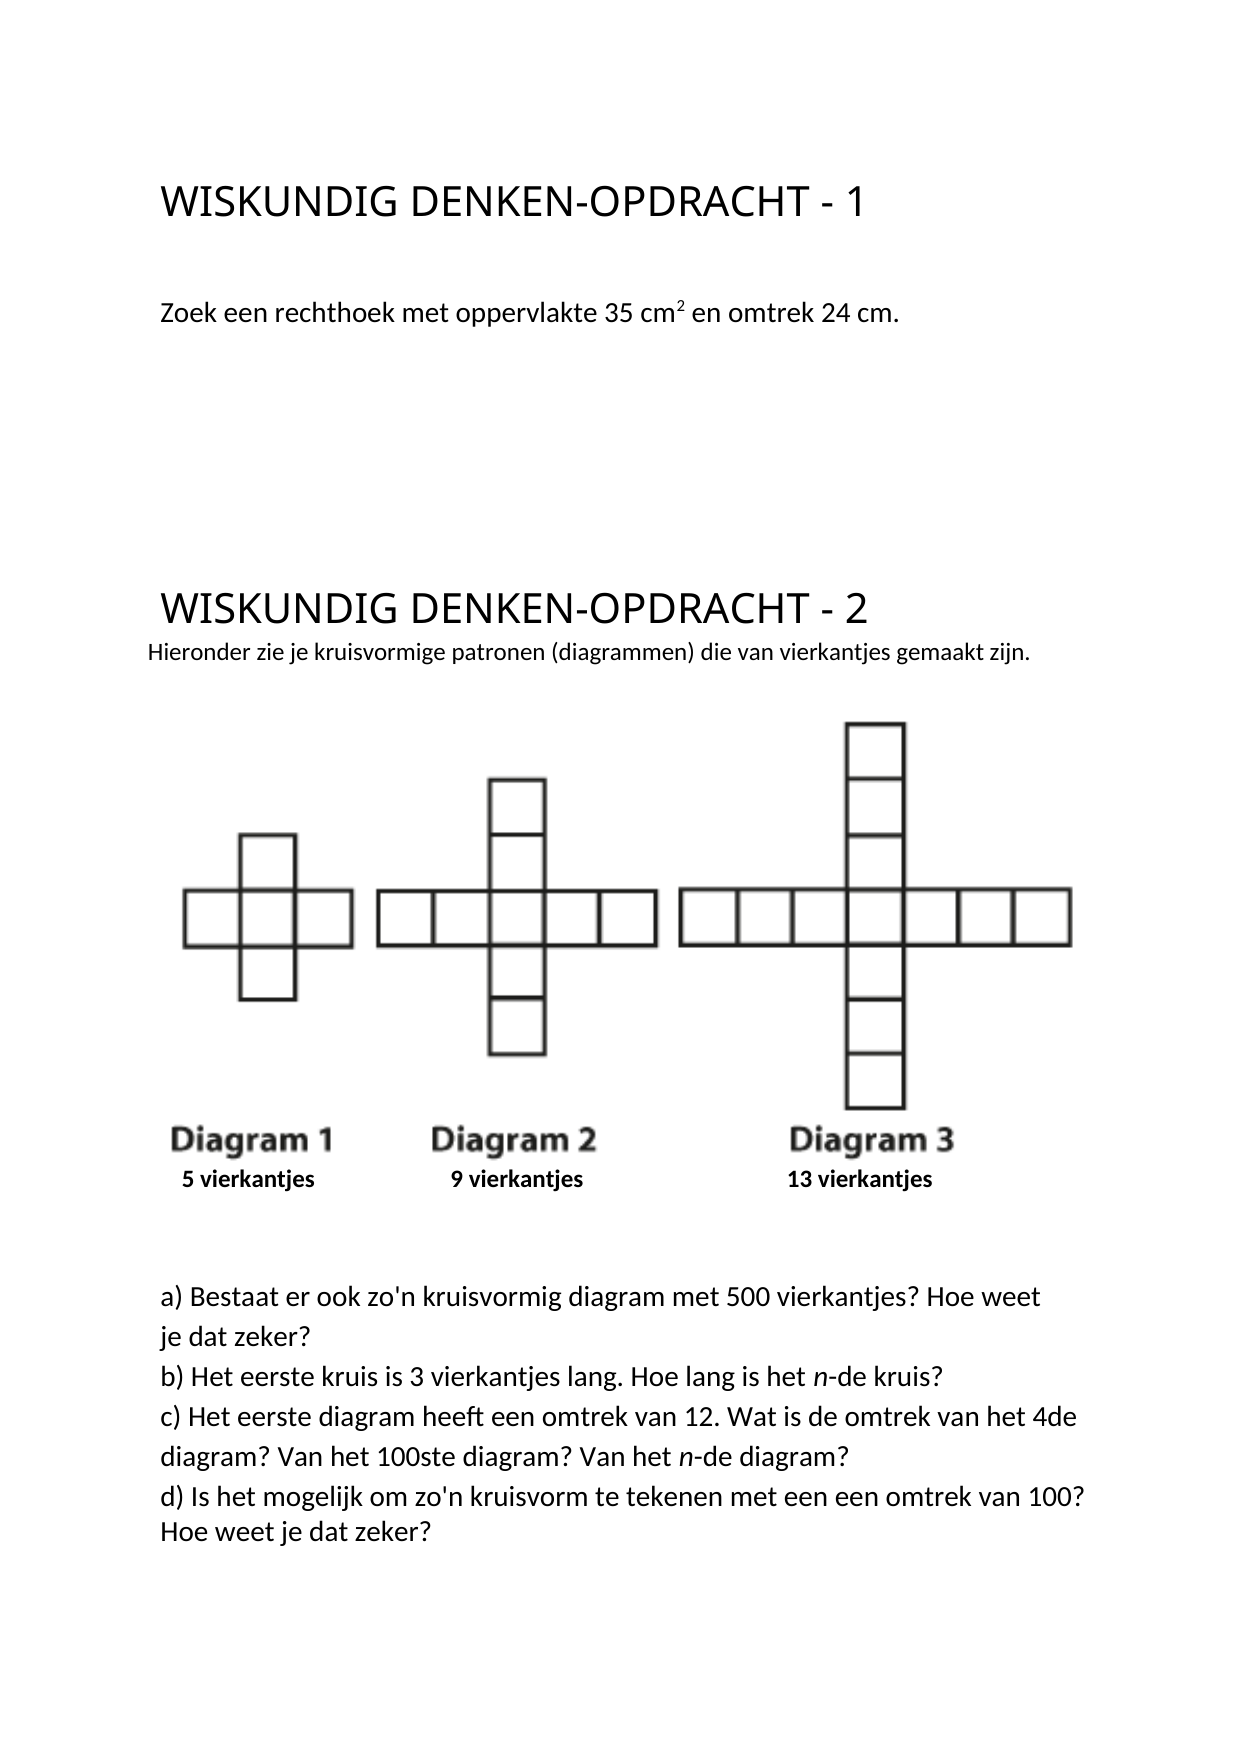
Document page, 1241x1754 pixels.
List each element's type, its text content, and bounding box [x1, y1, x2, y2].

subtitle WISKUNDIG DENKEN-OPDRACHT - 2 [160, 579, 1093, 636]
subtitle je dat zeker? [160, 1318, 1093, 1353]
subtitle diagram? Van het 100ste diagram? Van het n-de diagram? [160, 1438, 1093, 1473]
picture [160, 710, 1098, 1163]
subtitle b) Het eerste kruis is 3 vierkantjes lang. Hoe lang is het n-de kruis? [160, 1358, 1093, 1393]
subtitle Zoek een rechthoek met oppervlakte 35 cm2 en omtrek 24 cm. [160, 294, 1093, 330]
subtitle a) Bestaat er ook zo'n kruisvormig diagram met 500 vierkantjes? Hoe weet [160, 1278, 1093, 1313]
text Hieronder zie je kruisvormige patronen (diagrammen) die van vierkantjes gemaakt zijn. [148, 636, 1093, 666]
subtitle WISKUNDIG DENKEN-OPDRACHT - 1 [160, 172, 1093, 229]
subtitle c) Het eerste diagram heeft een omtrek van 12. Wat is de omtrek van het 4de [160, 1398, 1093, 1433]
text 5 vierkantjes 9 vierkantjes 13 vierkantjes [148, 1163, 1093, 1193]
subtitle d) Is het mogelijk om zo'n kruisvorm te tekenen met een een omtrek van 100? Hoe weet je dat zeker? [160, 1478, 1093, 1549]
